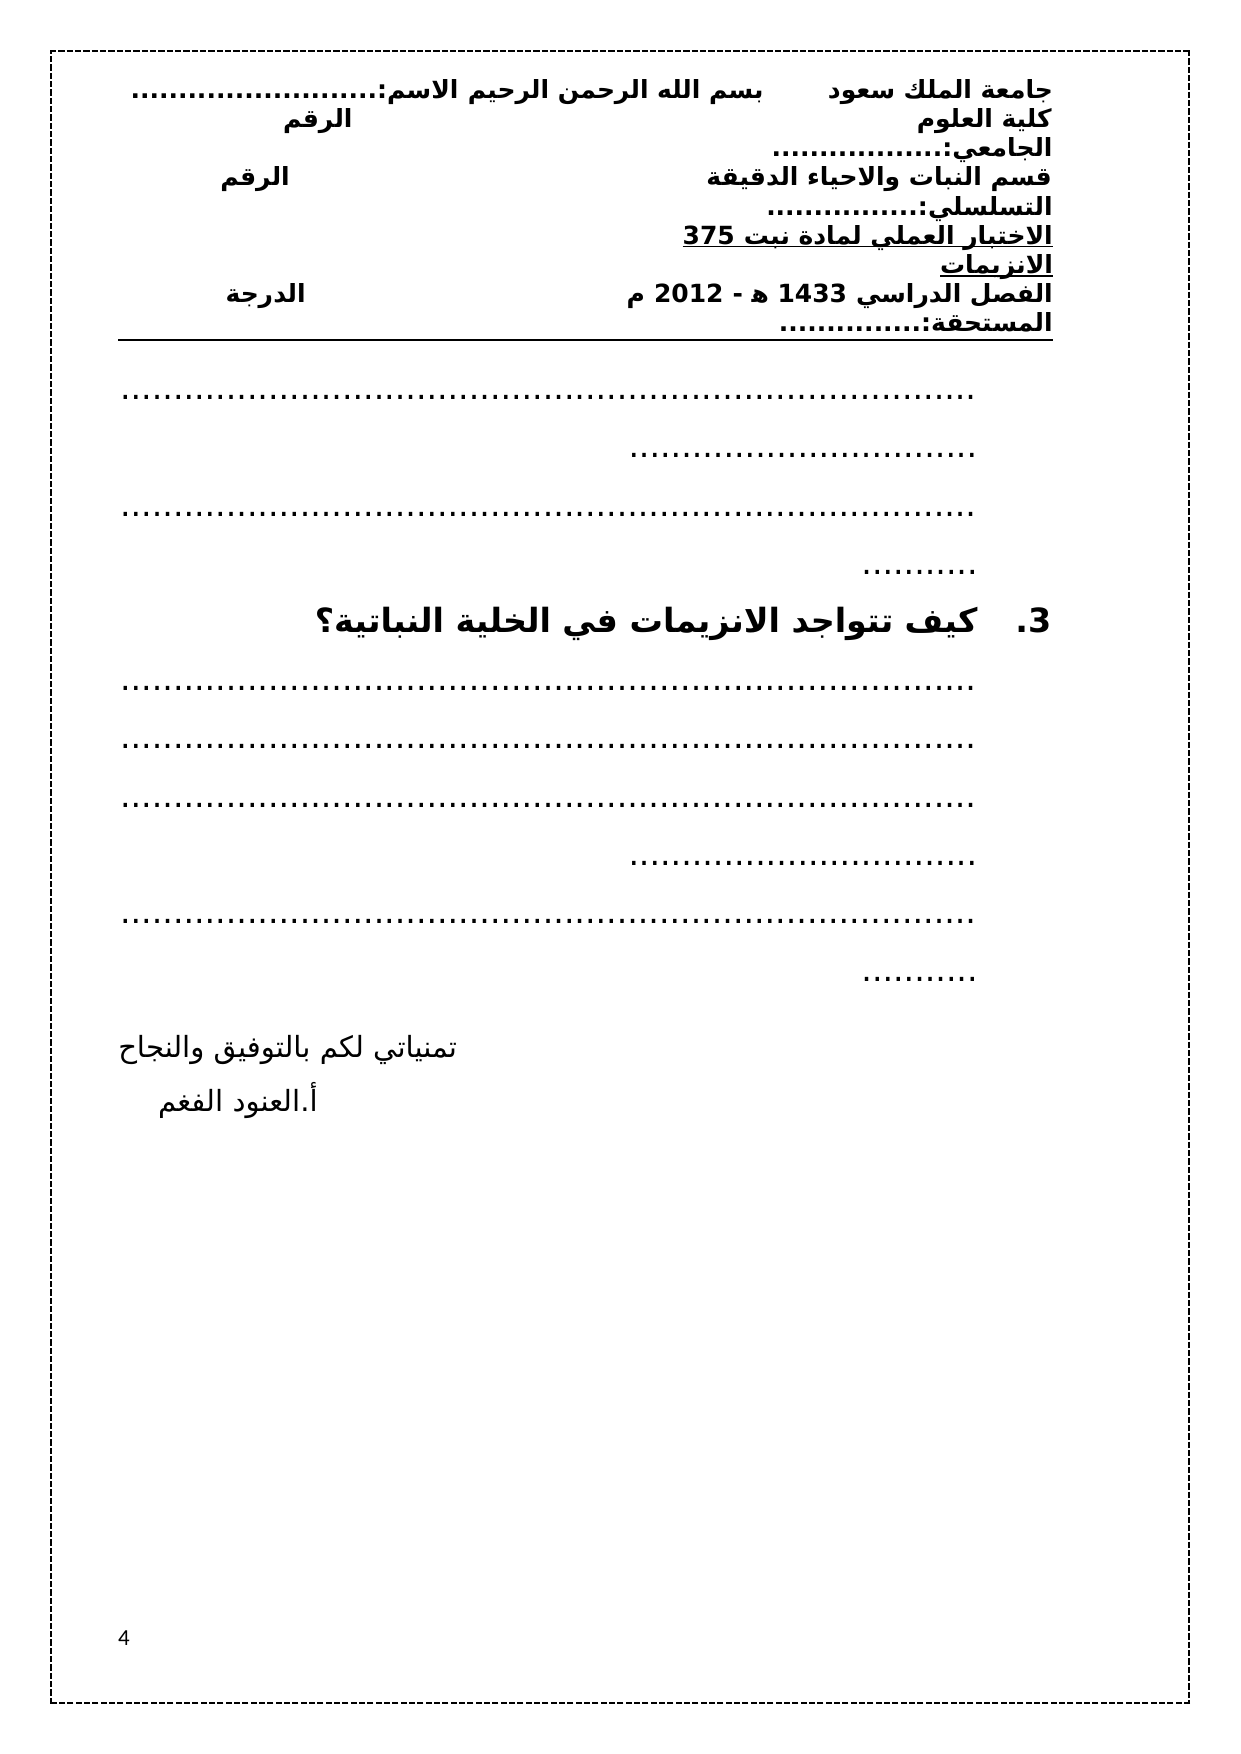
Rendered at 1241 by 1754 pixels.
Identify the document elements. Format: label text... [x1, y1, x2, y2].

list ............................................................................................ [118, 893, 978, 990]
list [118, 369, 978, 466]
list كيف تتواجد الانزيمات في الخلية النباتية؟ [118, 602, 1015, 640]
text تمنياتي لكم بالتوفيق والنجاح [118, 1030, 1053, 1064]
text أ.العنود الفغم [118, 1085, 1053, 1119]
list ............................................................................................ [118, 485, 978, 582]
